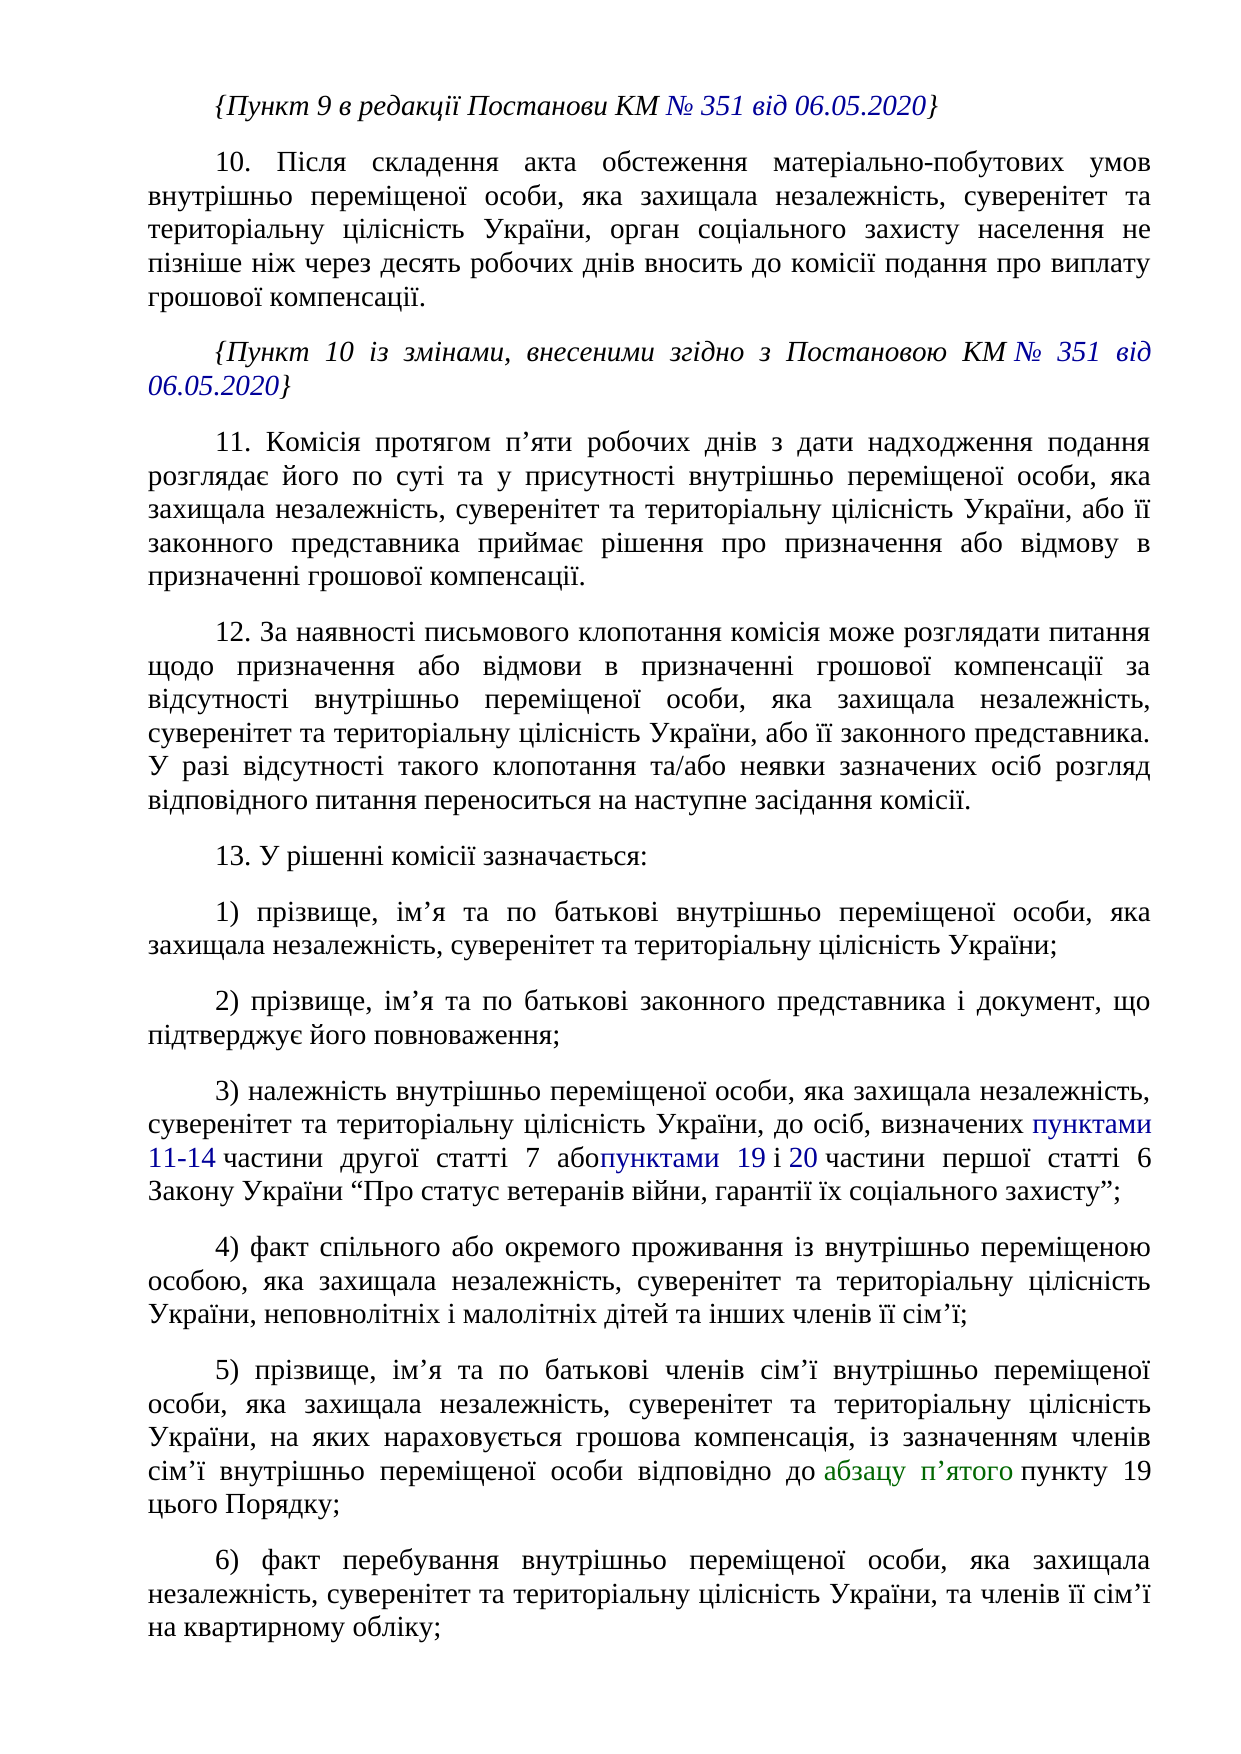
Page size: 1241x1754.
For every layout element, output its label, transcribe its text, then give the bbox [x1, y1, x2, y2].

text 4) факт спільного або окремого проживання із внутрішньо переміщеною особою, яка захищала незалежність, суверенітет та територіальну цілісність України, неповнолітніх і малолітніх дітей та інших членів її сім’ї; [148, 1229, 1152, 1330]
text 11. Комісія протягом п’яти робочих днів з дати надходження подання розглядає його по суті та у присутності внутрішньо переміщеної особи, яка захищала незалежність, суверенітет та територіальну цілісність України, або її законного представника приймає рішення про призначення або відмову в призначенні грошової компенсації. [148, 424, 1152, 592]
text 10. Після складення акта обстеження матеріально-побутових умов внутрішньо переміщеної особи, яка захищала незалежність, суверенітет та територіальну цілісність України, орган соціального захисту населення не пізніше ніж через десять робочих днів вносить до комісії подання про виплату грошової компенсації. [148, 144, 1152, 312]
text {Пункт 9 в редакції Постанови КМ № 351 від 06.05.2020} [148, 88, 1152, 122]
text 1) прізвище, ім’я та по батькові внутрішньо переміщеної особи, яка захищала незалежність, суверенітет та територіальну цілісність України; [148, 894, 1152, 961]
text 5) прізвище, ім’я та по батькові членів сім’ї внутрішньо переміщеної особи, яка захищала незалежність, суверенітет та територіальну цілісність України, на яких нараховується грошова компенсація, із зазначенням членів сім’ї внутрішньо переміщеної особи відповідно до абзацу п’ятого пункту 19 цього Порядку; [148, 1352, 1152, 1520]
text 12. За наявності письмового клопотання комісія може розглядати питання щодо призначення або відмови в призначенні грошової компенсації за відсутності внутрішньо переміщеної особи, яка захищала незалежність, суверенітет та територіальну цілісність України, або її законного представника. У разі відсутності такого клопотання та/або неявки зазначених осіб розгляд відповідного питання переноситься на наступне засідання комісії. [148, 614, 1152, 815]
text {Пункт 10 із змінами, внесеними згідно з Постановою КМ № 351 від 06.05.2020} [148, 334, 1152, 402]
text 3) належність внутрішньо переміщеної особи, яка захищала незалежність, суверенітет та територіальну цілісність України, до осіб, визначених пунктами 11-14 частини другої статті 7 абопунктами 19 і 20 частини першої статті 6 Закону України “Про статус ветеранів війни, гарантії їх соціального захисту”; [148, 1073, 1152, 1207]
text 2) прізвище, ім’я та по батькові законного представника і документ, що підтверджує його повноваження; [148, 983, 1152, 1050]
text 6) факт перебування внутрішньо переміщеної особи, яка захищала незалежність, суверенітет та територіальну цілісність України, та членів її сім’ї на квартирному обліку; [148, 1542, 1152, 1643]
text 13. У рішенні комісії зазначається: [148, 838, 1152, 871]
